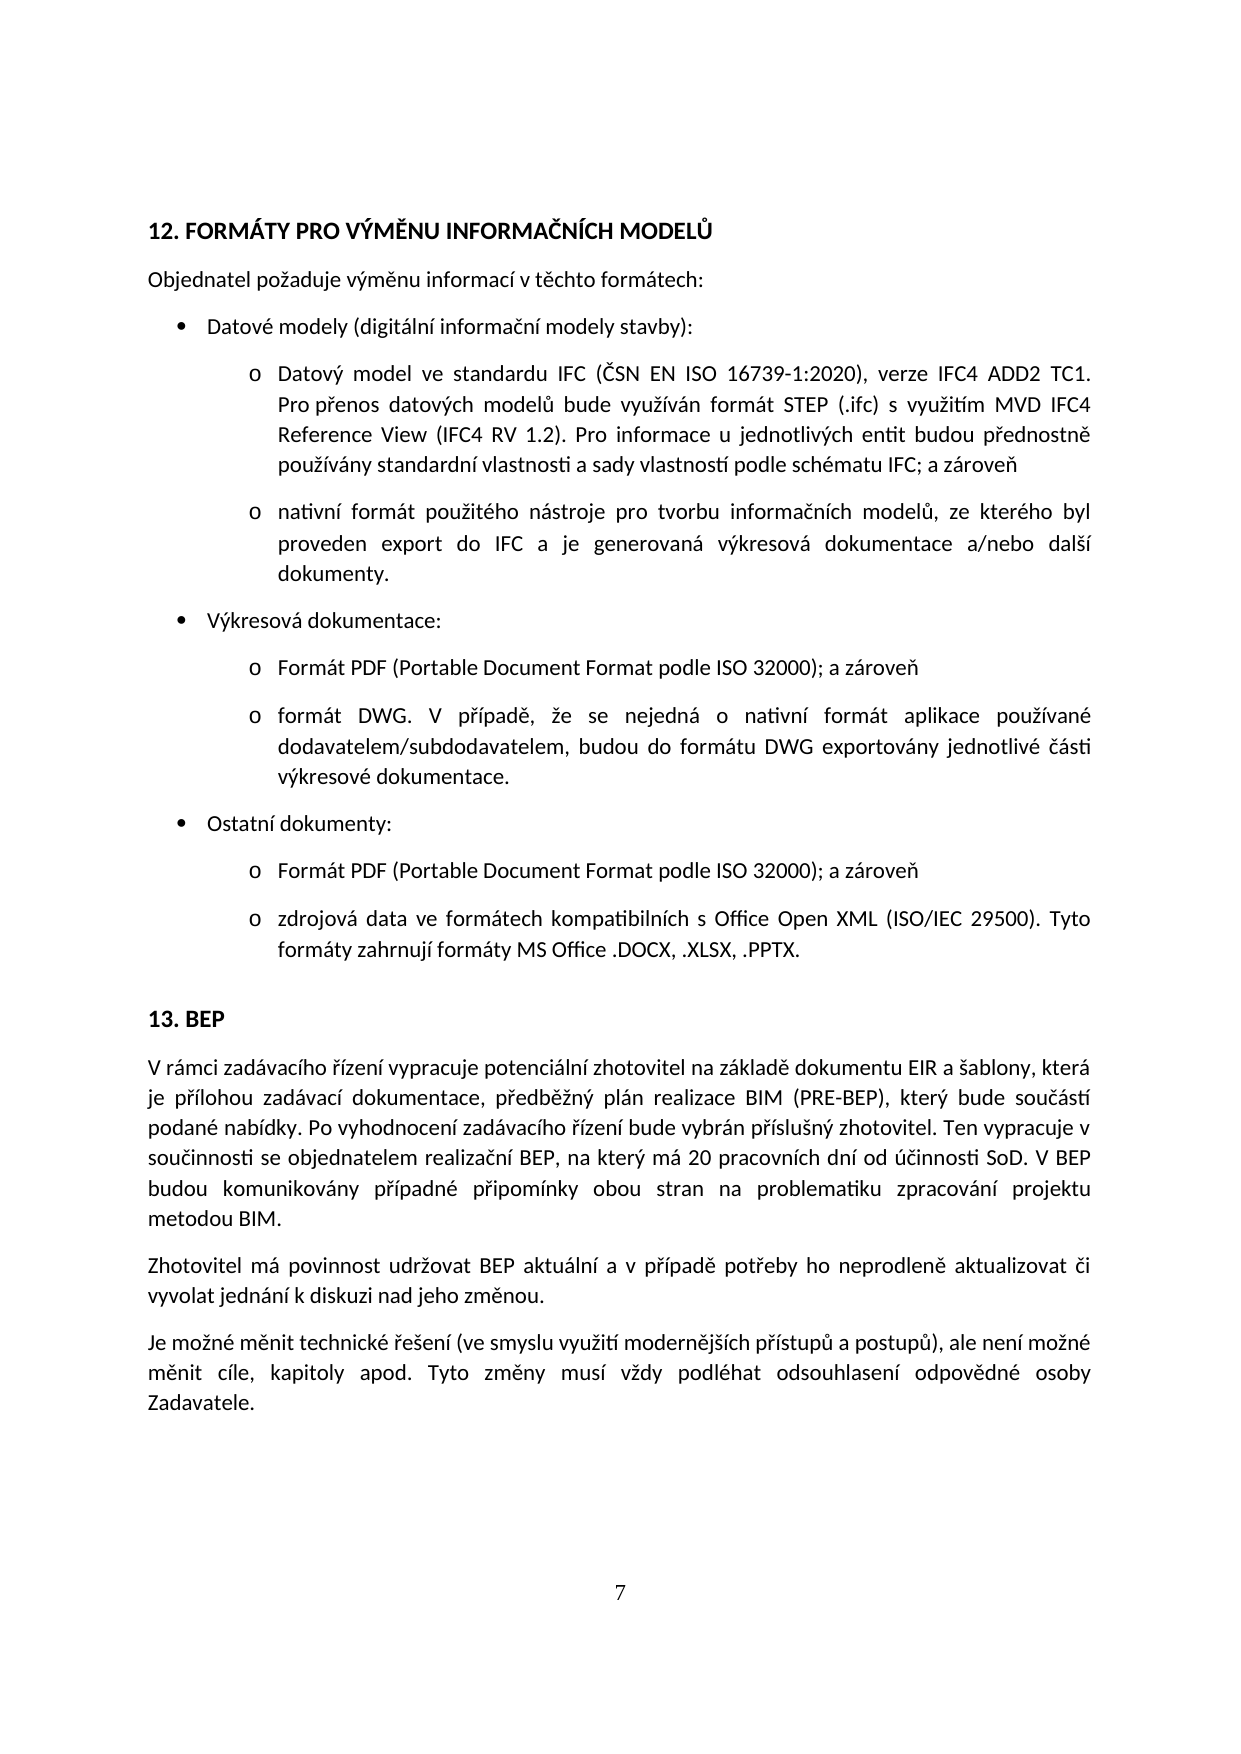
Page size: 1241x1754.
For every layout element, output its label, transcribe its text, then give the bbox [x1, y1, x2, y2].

list zdrojová data ve formátech kompatibilních s Office Open XML (ISO/IEC 29500). Tyto formáty zahrnují formáty MS Office .DOCX, .XLSX, .PPTX. [248, 904, 1093, 963]
list nativní formát použitého nástroje pro tvorbu informačních modelů, ze kterého byl proveden export do IFC a je generovaná výkresová dokumentace a/nebo další dokumenty. [248, 497, 1093, 587]
text V rámci zadávacího řízení vypracuje potenciální zhotovitel na základě dokumentu EIR a šablony, která je přílohou zadávací dokumentace, předběžný plán realizace BIM (PRE-BEP), který bude součástí podané nabídky. Po vyhodnocení zadávacího řízení bude vybrán příslušný zhotovitel. Ten vypracuje v součinnosti se objednatelem realizační BEP, na který má 20 pracovních dní od účinnosti SoD. V BEP budou komunikovány případné připomínky obou stran na problematiku zpracování projektu metodou BIM. [148, 1053, 1093, 1232]
list Ostatní dokumenty: [177, 809, 1093, 837]
list Datový model ve standardu IFC (ČSN EN ISO 16739-1:2020), verze IFC4 ADD2 TC1. Pro přenos datových modelů bude využíván formát STEP (.ifc) s využitím MVD IFC4 Reference View (IFC4 RV 1.2). Pro informace u jednotlivých entit budou přednostně používány standardní vlastnosti a sady vlastností podle schématu IFC; a zároveň [248, 359, 1093, 478]
subtitle BEP [148, 1003, 1093, 1034]
text Objednatel požaduje výměnu informací v těchto formátech: [148, 265, 1093, 293]
list Formát PDF (Portable Document Format podle ISO 32000); a zároveň [248, 653, 1093, 682]
text Je možné měnit technické řešení (ve smyslu využití modernějších přístupů a postupů), ale není možné měnit cíle, kapitoly apod. Tyto změny musí vždy podléhat odsouhlasení odpovědné osoby Zadavatele. [148, 1328, 1093, 1416]
subtitle FORMÁTY PRO VÝMĚNU INFORMAČNÍCH MODELŮ [148, 215, 1093, 246]
text Zhotovitel má povinnost udržovat BEP aktuální a v případě potřeby ho neprodleně aktualizovat či vyvolat jednání k diskuzi nad jeho změnou. [148, 1251, 1093, 1309]
list formát DWG. V případě, že se nejedná o nativní formát aplikace používané dodavatelem/subdodavatelem, budou do formátu DWG exportovány jednotlivé části výkresové dokumentace. [248, 701, 1093, 790]
list Formát PDF (Portable Document Format podle ISO 32000); a zároveň [248, 856, 1093, 885]
list Datové modely (digitální informační modely stavby): [177, 312, 1093, 340]
list Výkresová dokumentace: [177, 606, 1093, 634]
